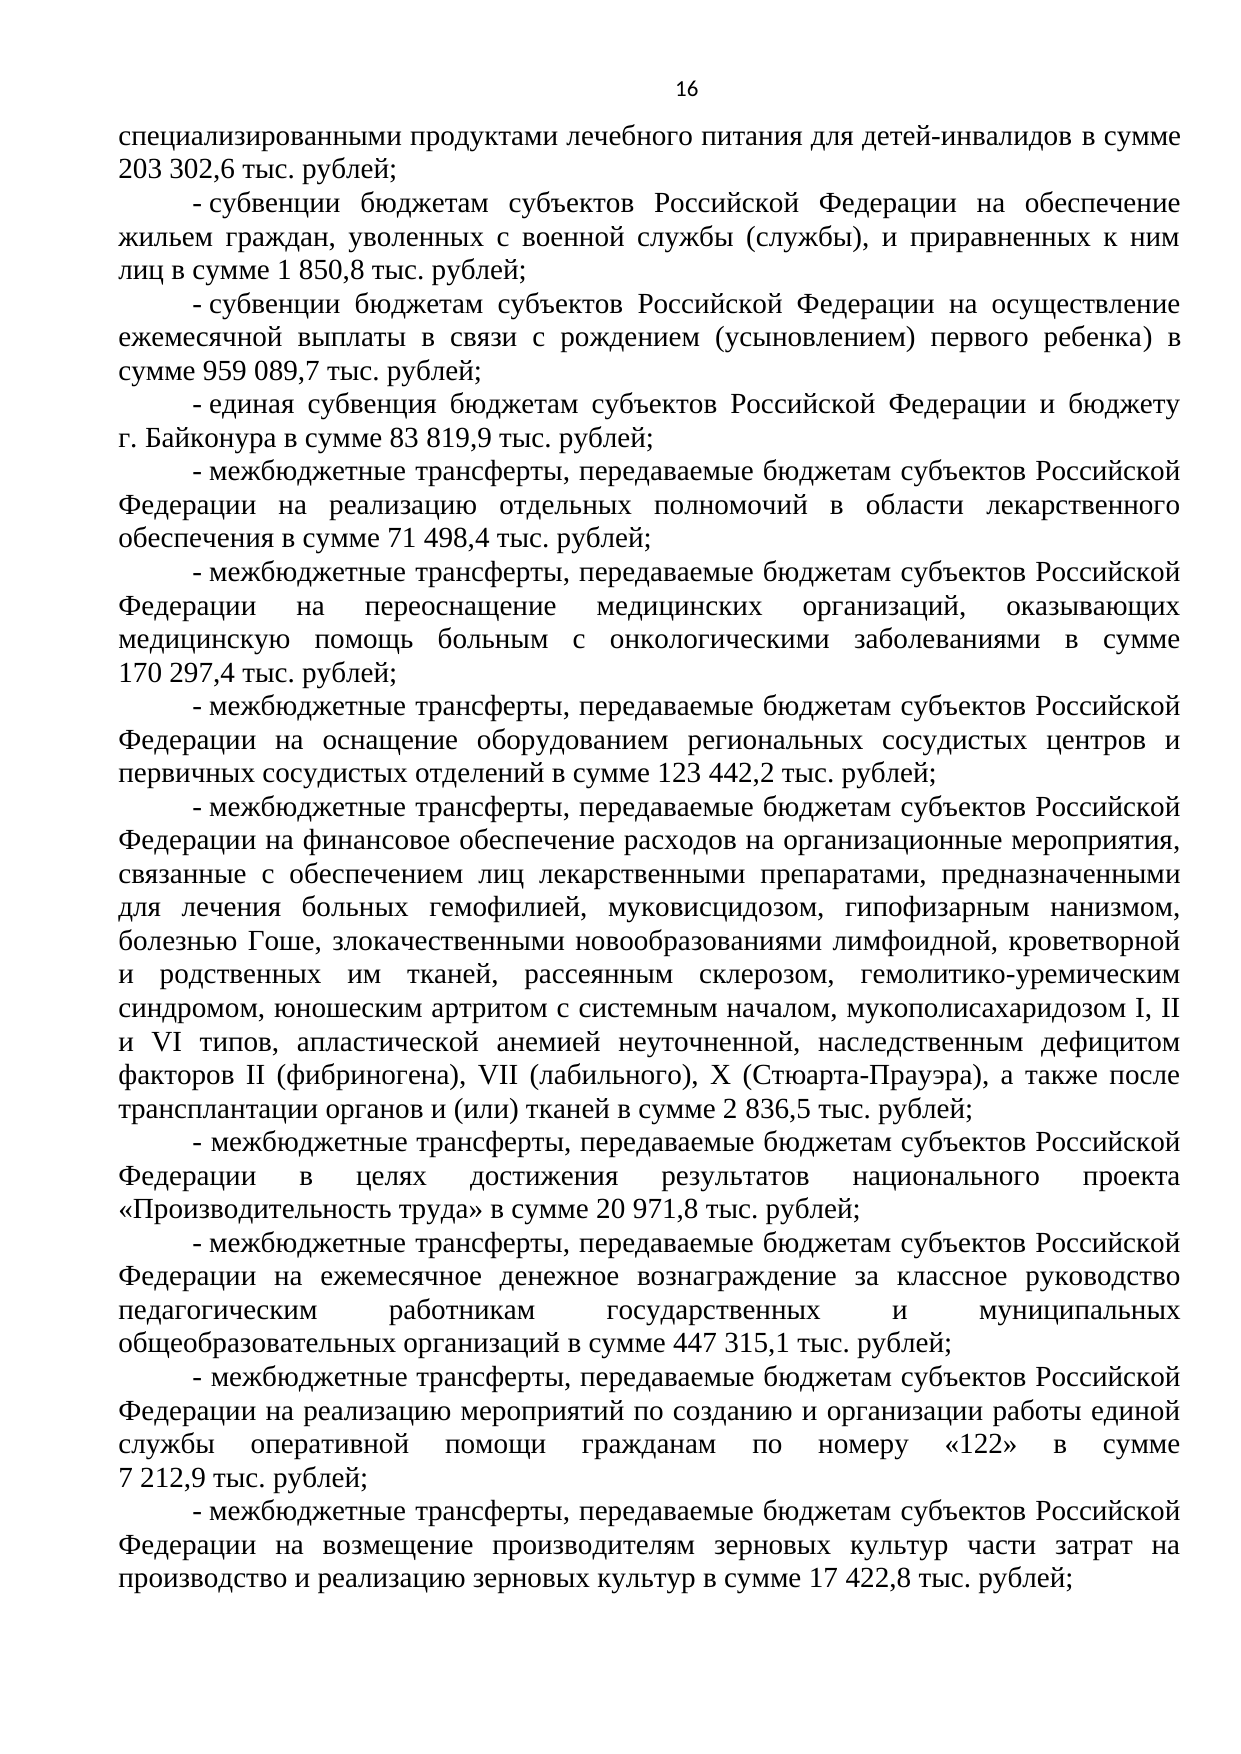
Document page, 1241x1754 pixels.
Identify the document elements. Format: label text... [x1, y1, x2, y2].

text - межбюджетные трансферты, передаваемые бюджетам субъектов Российской Федерации на оснащение оборудованием региональных сосудистых центров и первичных сосудистых отделений в сумме 123 442,2 тыс. рублей; [118, 688, 1181, 789]
text - межбюджетные трансферты, передаваемые бюджетам субъектов Российской Федерации на ежемесячное денежное вознаграждение за классное руководство педагогическим работникам государственных и муниципальных общеобразовательных организаций в сумме 447 315,1 тыс. рублей; [118, 1225, 1181, 1359]
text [118, 118, 1181, 185]
text - единая субвенция бюджетам субъектов Российской Федерации и бюджету г. Байконура в сумме 83 819,9 тыс. рублей; [118, 386, 1181, 453]
text - межбюджетные трансферты, передаваемые бюджетам субъектов Российской Федерации на возмещение производителям зерновых культур части затрат на производство и реализацию зерновых культур в сумме 17 422,8 тыс. рублей; [118, 1493, 1181, 1594]
text - межбюджетные трансферты, передаваемые бюджетам субъектов Российской Федерации на переоснащение медицинских организаций, оказывающих медицинскую помощь больным с онкологическими заболеваниями в сумме 170 297,4 тыс. рублей; [118, 554, 1181, 688]
text - межбюджетные трансферты, передаваемые бюджетам субъектов Российской Федерации в целях достижения результатов национального проекта «Производительность труда» в сумме 20 971,8 тыс. рублей; [118, 1124, 1181, 1225]
text - субвенции бюджетам субъектов Российской Федерации на обеспечение жильем граждан, уволенных с военной службы (службы), и приравненных к ним лиц в сумме 1 850,8 тыс. рублей; [118, 185, 1181, 286]
text - субвенции бюджетам субъектов Российской Федерации на осуществление ежемесячной выплаты в связи с рождением (усыновлением) первого ребенка) в сумме 959 089,7 тыс. рублей; [118, 286, 1181, 386]
text - межбюджетные трансферты, передаваемые бюджетам субъектов Российской Федерации на реализацию отдельных полномочий в области лекарственного обеспечения в сумме 71 498,4 тыс. рублей; [118, 453, 1181, 554]
text - межбюджетные трансферты, передаваемые бюджетам субъектов Российской Федерации на реализацию мероприятий по созданию и организации работы единой службы оперативной помощи гражданам по номеру «122» в сумме 7 212,9 тыс. рублей; [118, 1359, 1181, 1493]
text - межбюджетные трансферты, передаваемые бюджетам субъектов Российской Федерации на финансовое обеспечение расходов на организационные мероприятия, связанные с обеспечением лиц лекарственными препаратами, предназначенными для лечения больных гемофилией, муковисцидозом, гипофизарным нанизмом, болезнью Гоше, злокачественными новообразованиями лимфоидной, кроветворной и родственных им тканей, рассеянным склерозом, гемолитико-уремическим синдромом, юношеским артритом с системным началом, мукополисахаридозом I, II и VI типов, апластической анемией неуточненной, наследственным дефицитом факторов II (фибриногена), VII (лабильного), X (Стюарта-Прауэра), а также после трансплантации органов и (или) тканей в сумме 2 836,5 тыс. рублей; [118, 789, 1181, 1124]
